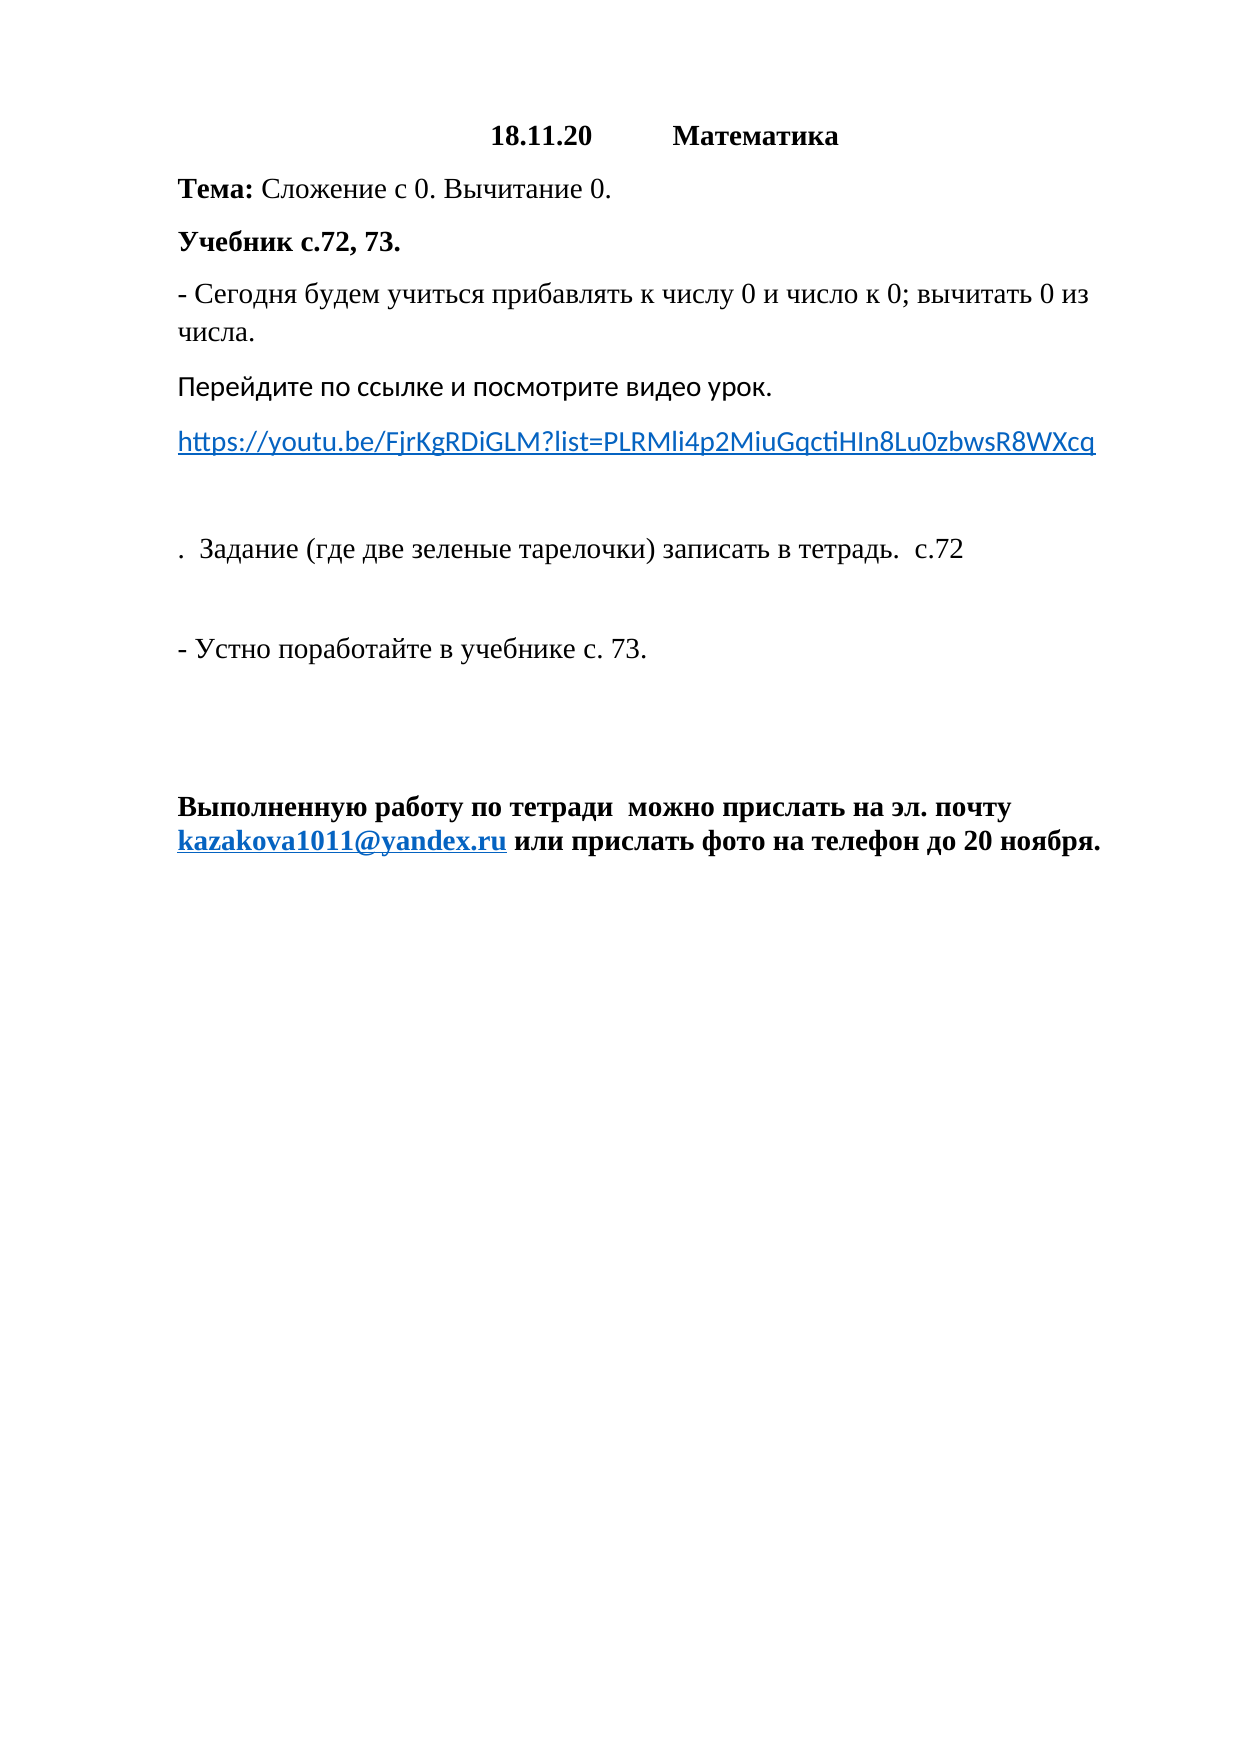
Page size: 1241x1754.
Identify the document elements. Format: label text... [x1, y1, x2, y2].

text Тема: Сложение с 0. Вычитание 0. [177, 171, 1152, 204]
text Учебник с.72, 73. [177, 224, 1152, 257]
text https://youtu.be/FjrKgRDiGLM?list=PLRMli4p2MiuGqctiHIn8Lu0zbwsR8WXcq [177, 423, 1152, 459]
text - Устно поработайте в учебнике с. 73. [177, 631, 1152, 664]
text Перейдите по ссылке и посмотрите видео урок. [177, 368, 1152, 404]
text - Сегодня будем учиться прибавлять к числу 0 и число к 0; вычитать 0 из числа. [177, 277, 1152, 348]
text Выполненную работу по тетради можно прислать на эл. почту kazakova1011@yandex.ru или прислать фото на телефон до 20 ноября. [177, 789, 1152, 856]
text 18.11.20 Математика [177, 118, 1152, 152]
text . Задание (где две зеленые тарелочки) записать в тетрадь. с.72 [177, 531, 1152, 564]
